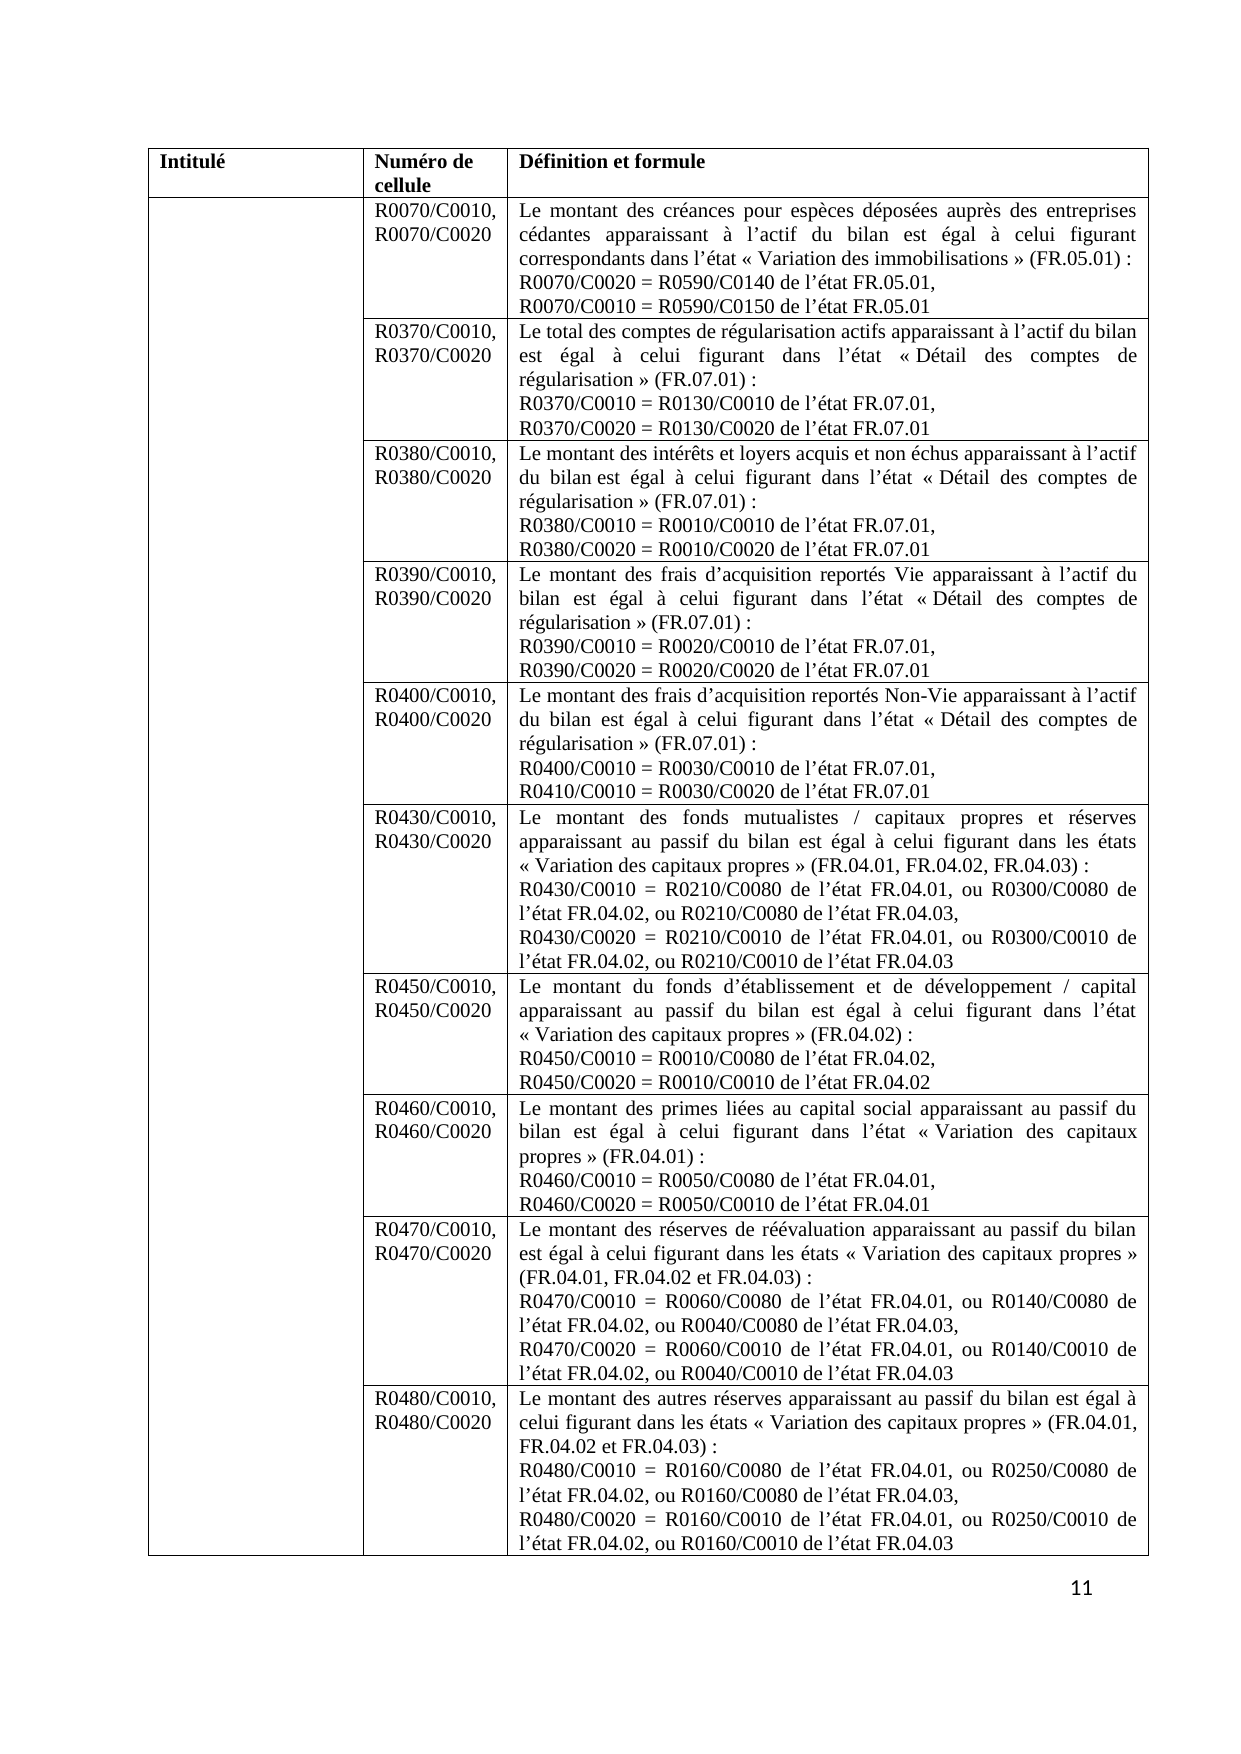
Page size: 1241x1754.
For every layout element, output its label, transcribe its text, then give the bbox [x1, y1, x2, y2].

table_cell R0390/C0010, R0390/C0020 [364, 562, 507, 682]
table_cell R0450/C0010, R0450/C0020 [364, 974, 507, 1094]
table_cell Le montant des réserves de réévaluation apparaissant au passif du bilan est égal à celui figurant dans les états « Variation des capitaux propres » (FR.04.01, FR.04.02 et FR.04.03) : R0470/C0010 = R0060/C0080 de l’état FR.04.01, ou R0140/C0080 de l’état FR.04.02, ou R0040/C0080 de l’état FR.04.03, R0470/C0020 = R0060/C0010 de l’état FR.04.01, ou R0140/C0010 de l’état FR.04.02, ou R0040/C0010 de l’état FR.04.03 [508, 1217, 1148, 1385]
table_cell Le montant des créances pour espèces déposées auprès des entreprises cédantes apparaissant à l’actif du bilan est égal à celui figurant correspondants dans l’état « Variation des immobilisations » (FR.05.01) : R0070/C0020 = R0590/C0140 de l’état FR.05.01, R0070/C0010 = R0590/C0150 de l’état FR.05.01 [508, 198, 1148, 318]
table_cell Le montant des fonds mutualistes / capitaux propres et réserves apparaissant au passif du bilan est égal à celui figurant dans les états « Variation des capitaux propres » (FR.04.01, FR.04.02, FR.04.03) : R0430/C0010 = R0210/C0080 de l’état FR.04.01, ou R0300/C0080 de l’état FR.04.02, ou R0210/C0080 de l’état FR.04.03, R0430/C0020 = R0210/C0010 de l’état FR.04.01, ou R0300/C0010 de l’état FR.04.02, ou R0210/C0010 de l’état FR.04.03 [508, 805, 1148, 973]
table_cell Le montant des autres réserves apparaissant au passif du bilan est égal à celui figurant dans les états « Variation des capitaux propres » (FR.04.01, FR.04.02 et FR.04.03) : R0480/C0010 = R0160/C0080 de l’état FR.04.01, ou R0250/C0080 de l’état FR.04.02, ou R0160/C0080 de l’état FR.04.03, R0480/C0020 = R0160/C0010 de l’état FR.04.01, ou R0250/C0010 de l’état FR.04.02, ou R0160/C0010 de l’état FR.04.03 [508, 1386, 1148, 1555]
table_cell R0380/C0010, R0380/C0020 [364, 441, 507, 561]
table_cell Le montant des primes liées au capital social apparaissant au passif du bilan est égal à celui figurant dans l’état « Variation des capitaux propres » (FR.04.01) : R0460/C0010 = R0050/C0080 de l’état FR.04.01, R0460/C0020 = R0050/C0010 de l’état FR.04.01 [508, 1095, 1148, 1216]
table_cell Le montant des frais d’acquisition reportés Vie apparaissant à l’actif du bilan est égal à celui figurant dans l’état « Détail des comptes de régularisation » (FR.07.01) : R0390/C0010 = R0020/C0010 de l’état FR.07.01, R0390/C0020 = R0020/C0020 de l’état FR.07.01 [508, 562, 1148, 682]
table_cell R0370/C0010, R0370/C0020 [364, 319, 507, 439]
table_cell R0470/C0010, R0470/C0020 [364, 1217, 507, 1385]
table_cell R0400/C0010, R0400/C0020 [364, 683, 507, 803]
table_header Intitulé [149, 149, 363, 197]
table_cell Le montant des intérêts et loyers acquis et non échus apparaissant à l’actif du bilan est égal à celui figurant dans l’état « Détail des comptes de régularisation » (FR.07.01) : R0380/C0010 = R0010/C0010 de l’état FR.07.01, R0380/C0020 = R0010/C0020 de l’état FR.07.01 [508, 441, 1148, 561]
table_cell Le total des comptes de régularisation actifs apparaissant à l’actif du bilan est égal à celui figurant dans l’état « Détail des comptes de régularisation » (FR.07.01) : R0370/C0010 = R0130/C0010 de l’état FR.07.01, R0370/C0020 = R0130/C0020 de l’état FR.07.01 [508, 319, 1148, 439]
table_cell R0430/C0010, R0430/C0020 [364, 805, 507, 973]
table_cell Le montant du fonds d’établissement et de développement / capital apparaissant au passif du bilan est égal à celui figurant dans l’état « Variation des capitaux propres » (FR.04.02) : R0450/C0010 = R0010/C0080 de l’état FR.04.02, R0450/C0020 = R0010/C0010 de l’état FR.04.02 [508, 974, 1148, 1094]
table_cell R0460/C0010, R0460/C0020 [364, 1095, 507, 1216]
table_cell Le montant des frais d’acquisition reportés Non-Vie apparaissant à l’actif du bilan est égal à celui figurant dans l’état « Détail des comptes de régularisation » (FR.07.01) : R0400/C0010 = R0030/C0010 de l’état FR.07.01, R0410/C0010 = R0030/C0020 de l’état FR.07.01 [508, 683, 1148, 803]
table_header Numéro de cellule [364, 149, 507, 197]
table_header Définition et formule [508, 149, 1148, 197]
table_cell R0070/C0010, R0070/C0020 [364, 198, 507, 318]
table_cell R0480/C0010, R0480/C0020 [364, 1386, 507, 1555]
